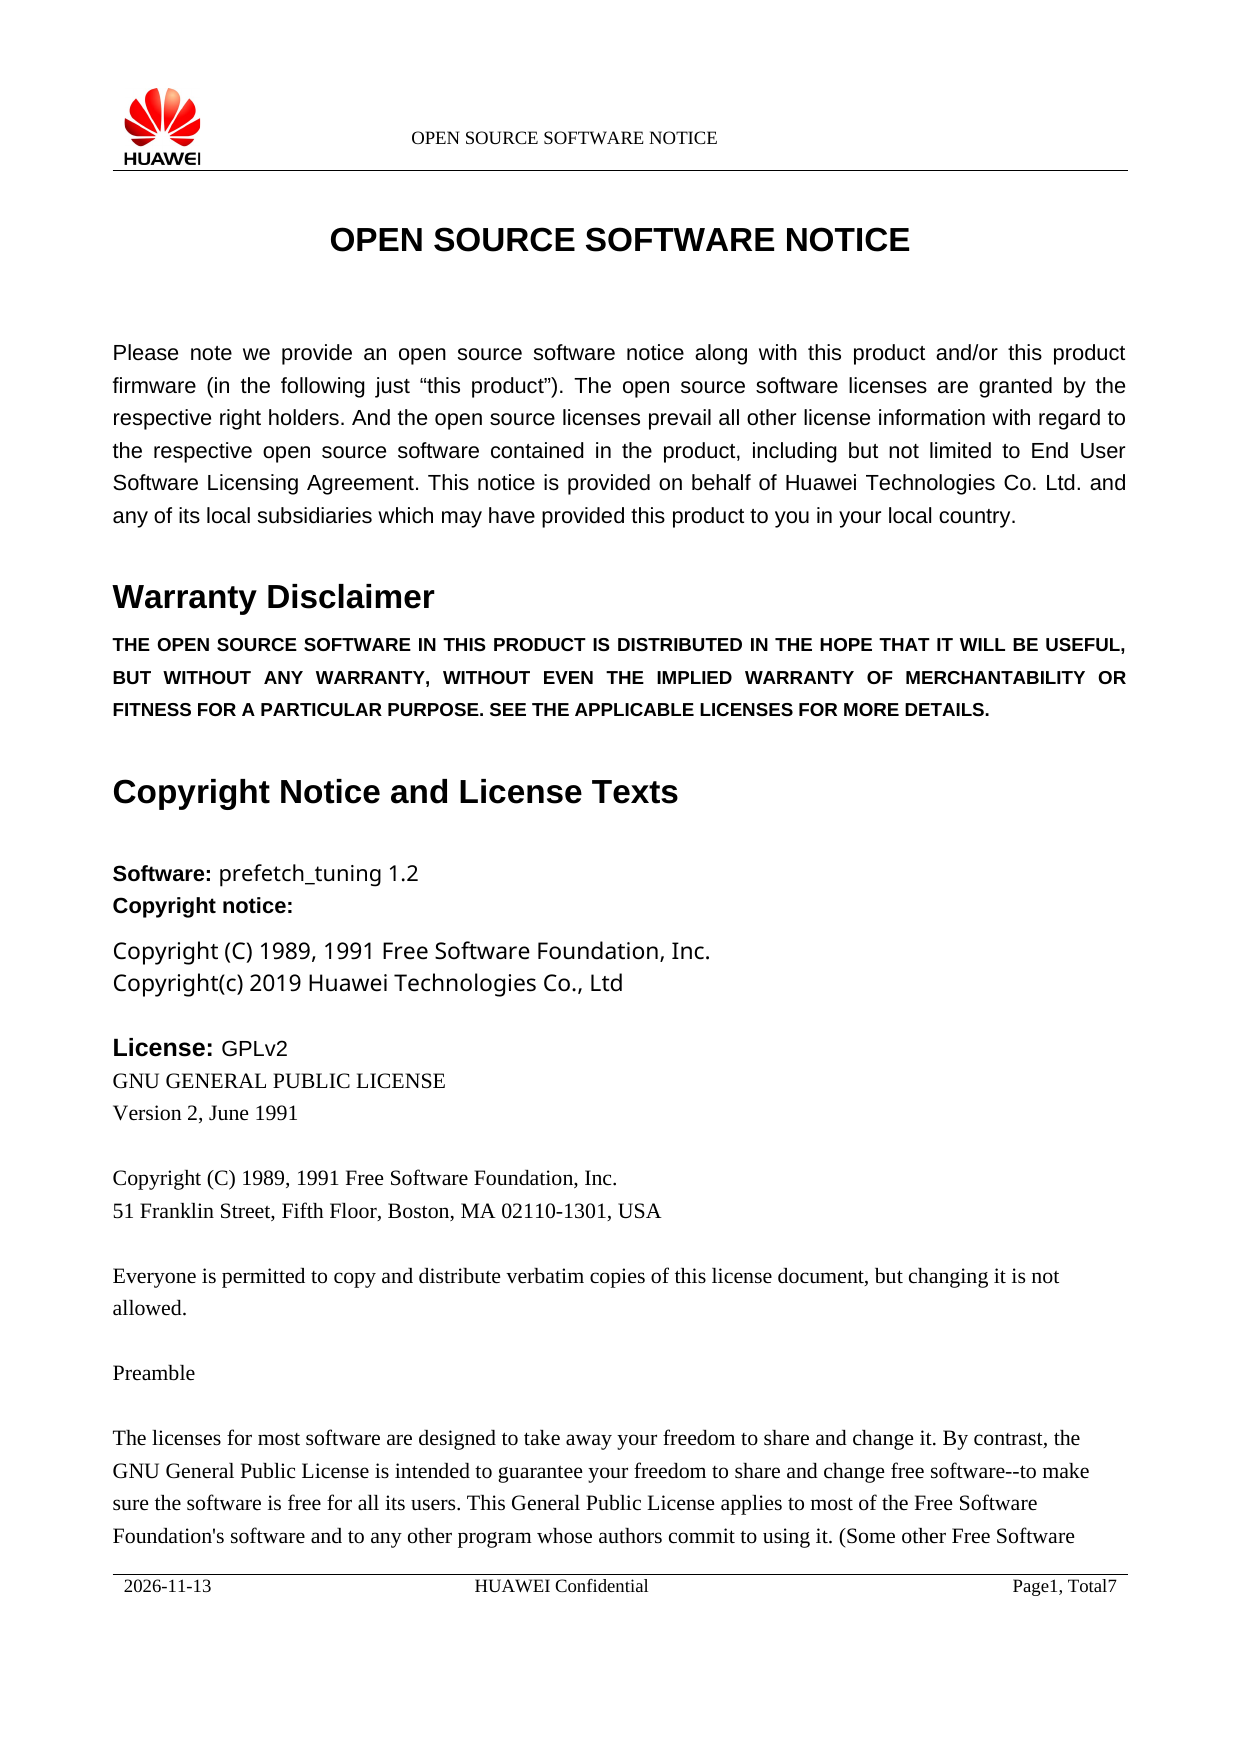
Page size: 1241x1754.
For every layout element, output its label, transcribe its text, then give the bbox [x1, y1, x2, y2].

text Please note we provide an open source software notice along with this product and/or this product firmware (in the following just “this product”). The open source software licenses are granted by the respective right holders. And the open source licenses prevail all other license information with regard to the respective open source software contained in the product, including but not limited to End User Software Licensing Agreement. This notice is provided on behalf of Huawei Technologies Co. Ltd. and any of its local subsidiaries which may have provided this product to you in your local country. [112, 336, 1128, 531]
title Software: prefetch_tuning 1.2 [112, 856, 1128, 889]
text The open source software in this product is distributed in the hope that it will be useful, but WITHOUT ANY WARRANTY, without even the implied warranty of MERCHANTABILITY or FITNESS FOR A PARTICULAR PURPOSE. See the applicable licenses for more details. [112, 629, 1128, 726]
text Copyright (C) 1989, 1991 Free Software Foundation, Inc. Copyright(c) 2019 Huawei Technologies Co., Ltd [112, 934, 1128, 1031]
picture [124, 88, 201, 165]
text Warranty Disclaimer [112, 564, 1128, 629]
text Copyright Notice and License Texts [112, 759, 1128, 824]
text License: GPLv2 [112, 1031, 1128, 1064]
text OPEN SOURCE SOFTWARE NOTICE [112, 206, 1128, 271]
text Copyright notice: [112, 889, 1128, 921]
